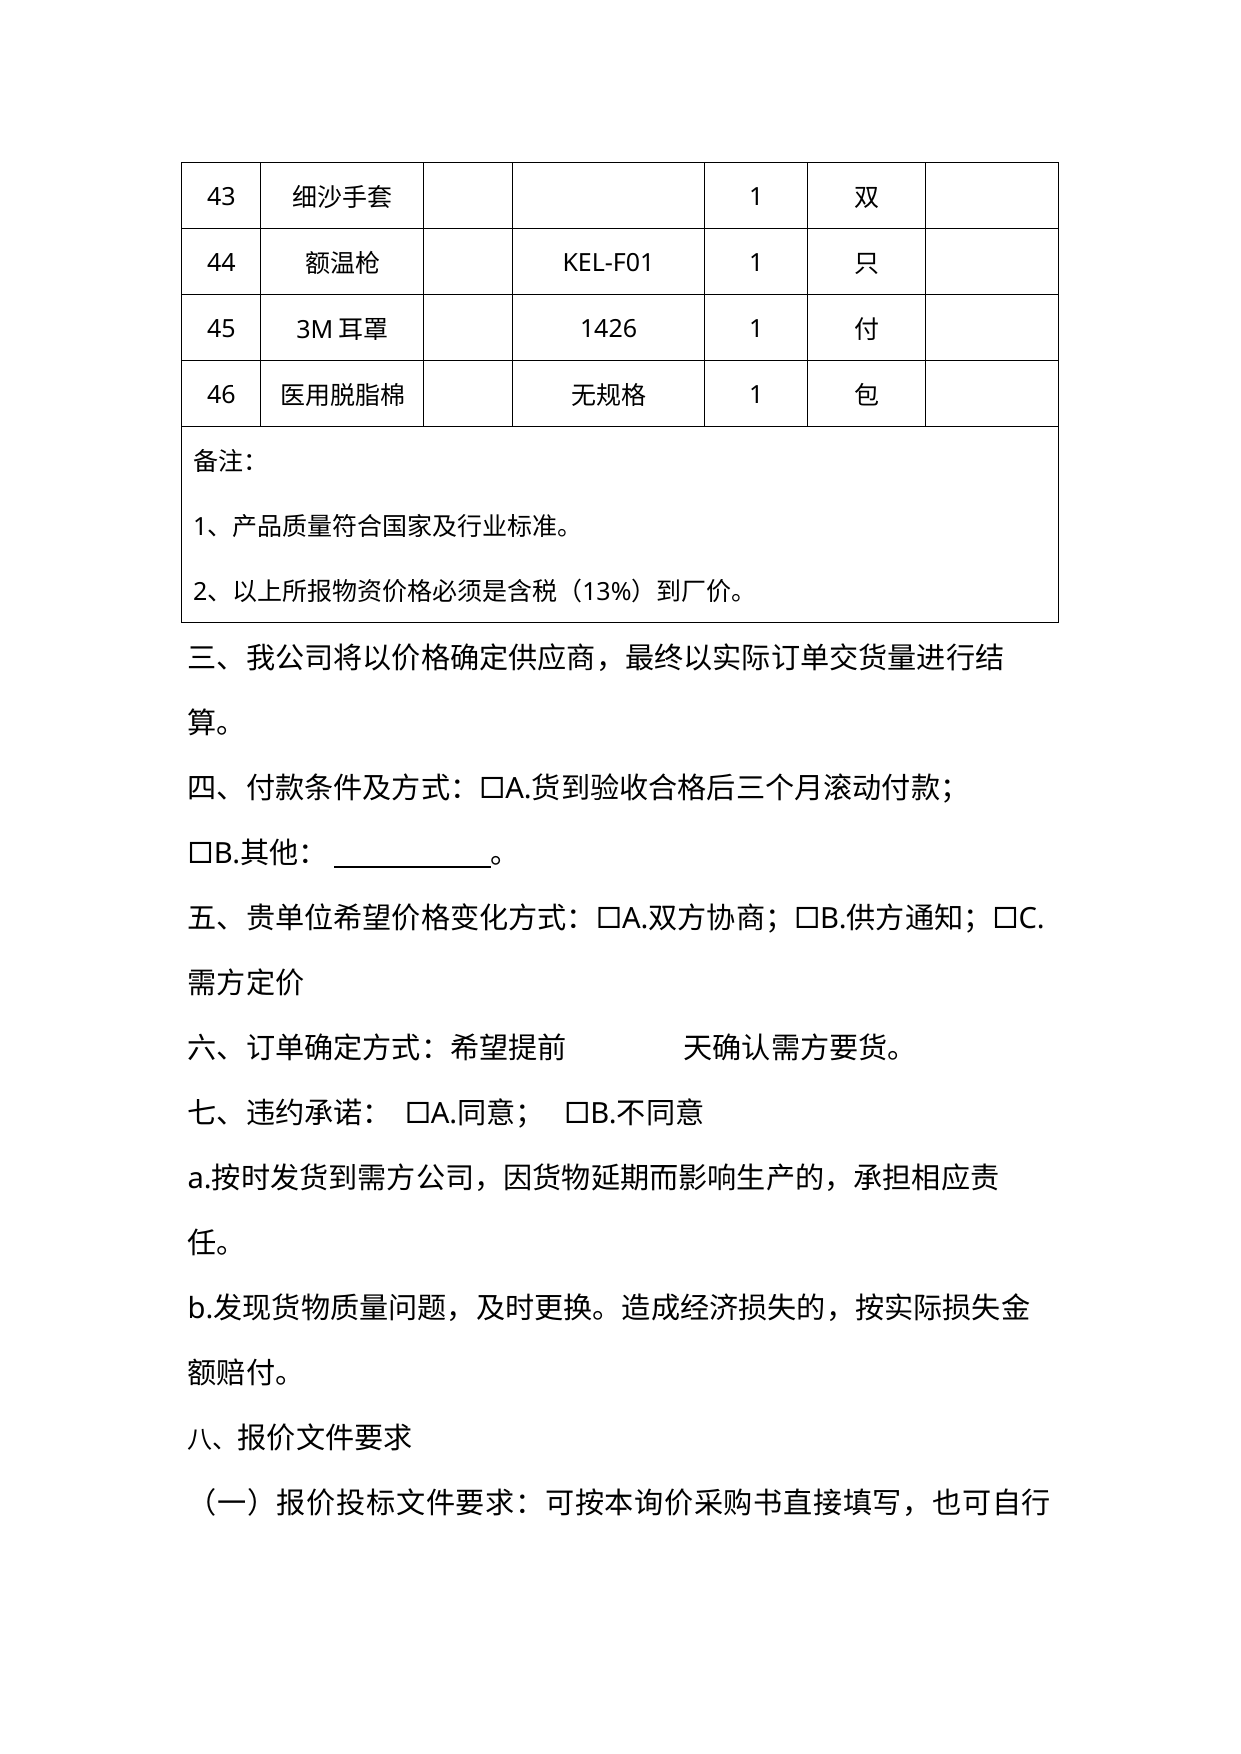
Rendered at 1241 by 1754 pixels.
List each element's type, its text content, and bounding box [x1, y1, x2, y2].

text 八、报价文件要求 [187, 1403, 1053, 1468]
table_cell 只 [808, 229, 925, 294]
table_cell 双 [808, 163, 925, 228]
table_cell 44 [182, 229, 260, 294]
table_cell 43 [182, 163, 260, 228]
table_cell 1426 [513, 295, 704, 360]
table_cell [926, 361, 1058, 426]
table_cell [424, 361, 512, 426]
table_cell 1 [705, 295, 807, 360]
table_cell 46 [182, 361, 260, 426]
table_cell [926, 163, 1058, 228]
text 五、贵单位希望价格变化方式：A.双方协商；B.供方通知；C.需方定价 [187, 883, 1053, 1013]
table_cell 1 [705, 361, 807, 426]
text 四、付款条件及方式：A.货到验收合格后三个月滚动付款； [187, 753, 1053, 818]
table_cell [513, 163, 704, 228]
text a.按时发货到需方公司，因货物延期而影响生产的，承担相应责任。 [187, 1143, 1053, 1273]
table_cell 3M耳罩 [261, 295, 423, 360]
text 七、违约承诺： A.同意； B.不同意 [187, 1078, 1053, 1143]
table_cell 包 [808, 361, 925, 426]
table_cell 无规格 [513, 361, 704, 426]
text 六、订单确定方式：希望提前 天确认需方要货。 [187, 1013, 1053, 1078]
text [187, 1468, 1053, 1533]
table_cell [424, 295, 512, 360]
text 三、我公司将以价格确定供应商，最终以实际订单交货量进行结算。 [187, 623, 1053, 753]
table_cell [926, 229, 1058, 294]
table_cell [926, 295, 1058, 360]
table_cell KEL-F01 [513, 229, 704, 294]
table_cell 1 [705, 163, 807, 228]
table_cell 付 [808, 295, 925, 360]
table_cell [424, 163, 512, 228]
table_cell 细沙手套 [261, 163, 423, 228]
text B.其他： 。 [187, 818, 1053, 883]
table_cell 额温枪 [261, 229, 423, 294]
table_cell 备注： 1、产品质量符合国家及行业标准。 2、以上所报物资价格必须是含税（13%）到厂价。 [182, 427, 1058, 622]
text b.发现货物质量问题，及时更换。造成经济损失的，按实际损失金额赔付。 [187, 1273, 1053, 1403]
table_cell [424, 229, 512, 294]
table_cell 1 [705, 229, 807, 294]
table_cell 医用脱脂棉 [261, 361, 423, 426]
table_cell 45 [182, 295, 260, 360]
